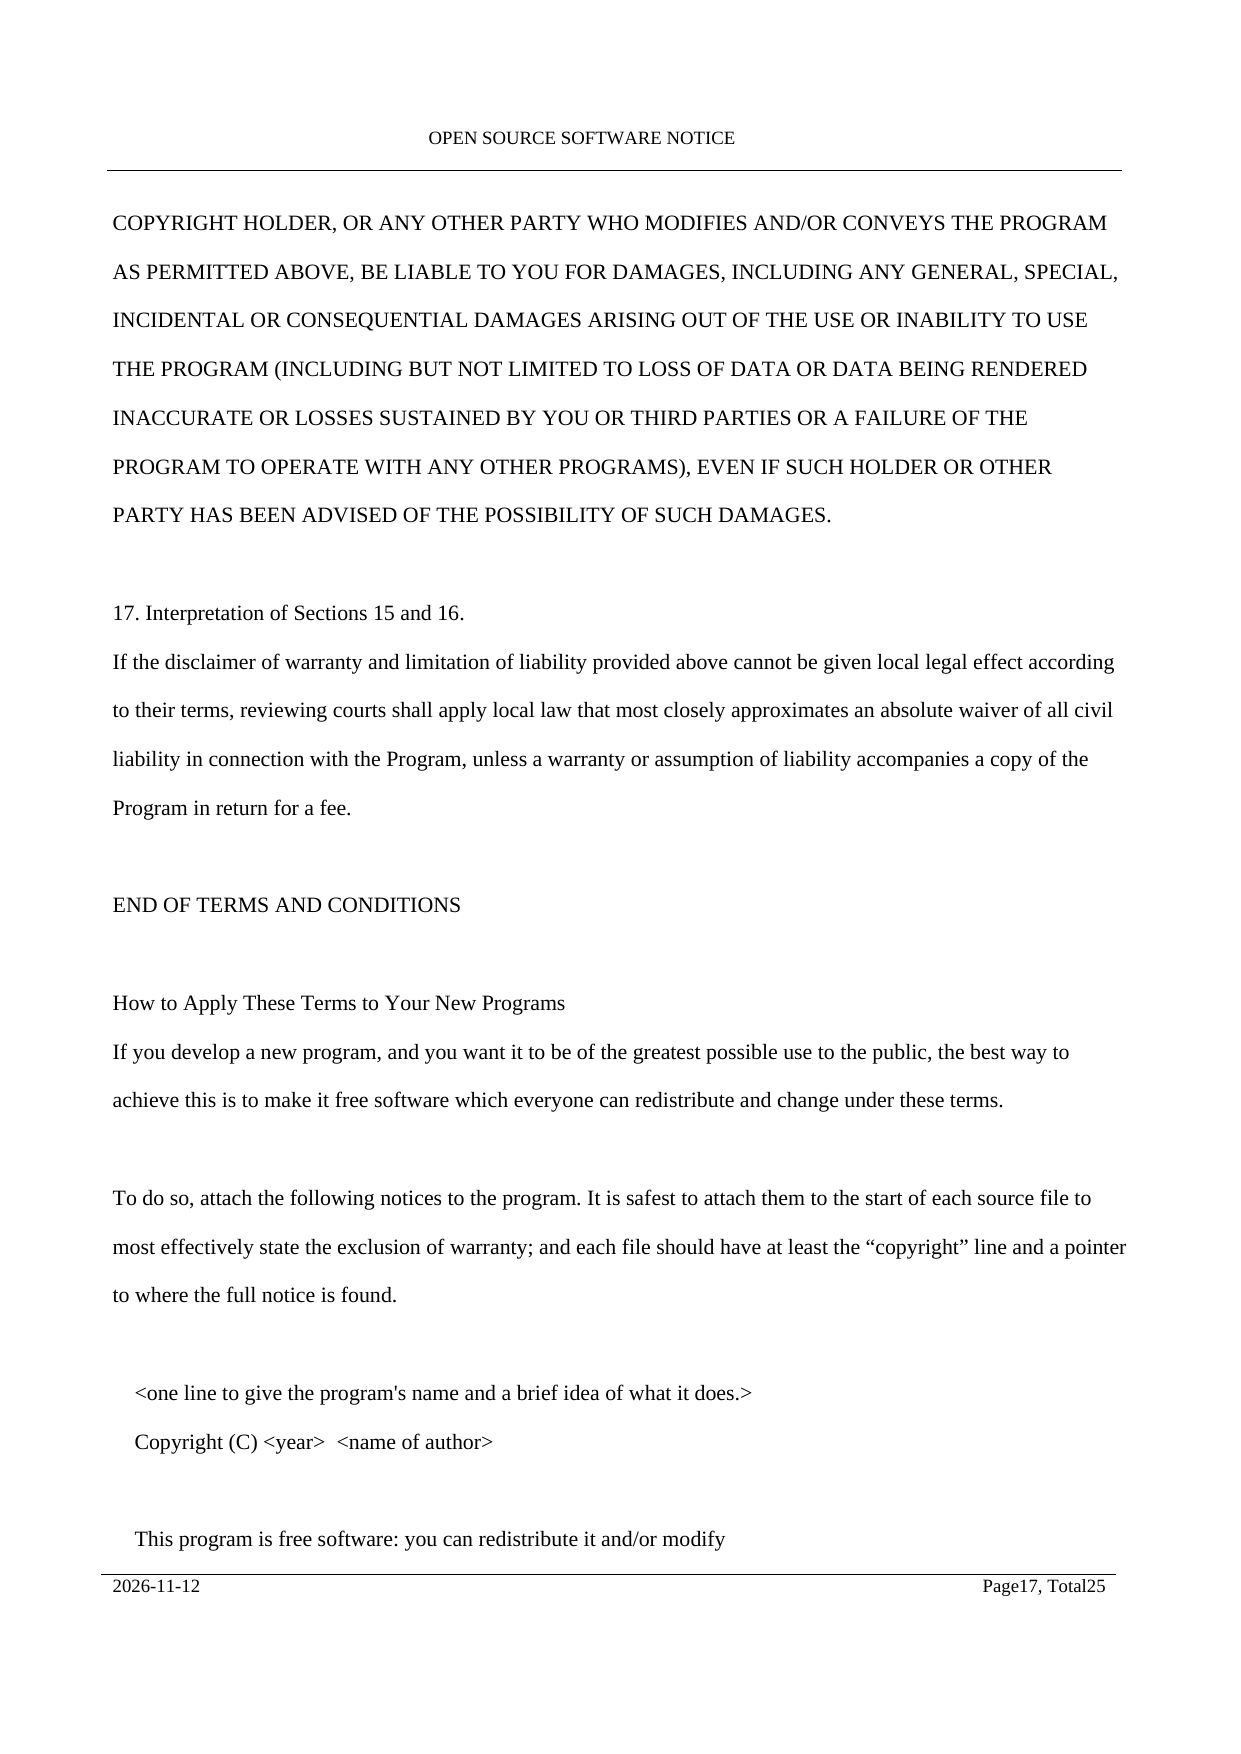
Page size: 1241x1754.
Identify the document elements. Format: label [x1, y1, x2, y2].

text [112, 206, 1128, 1555]
